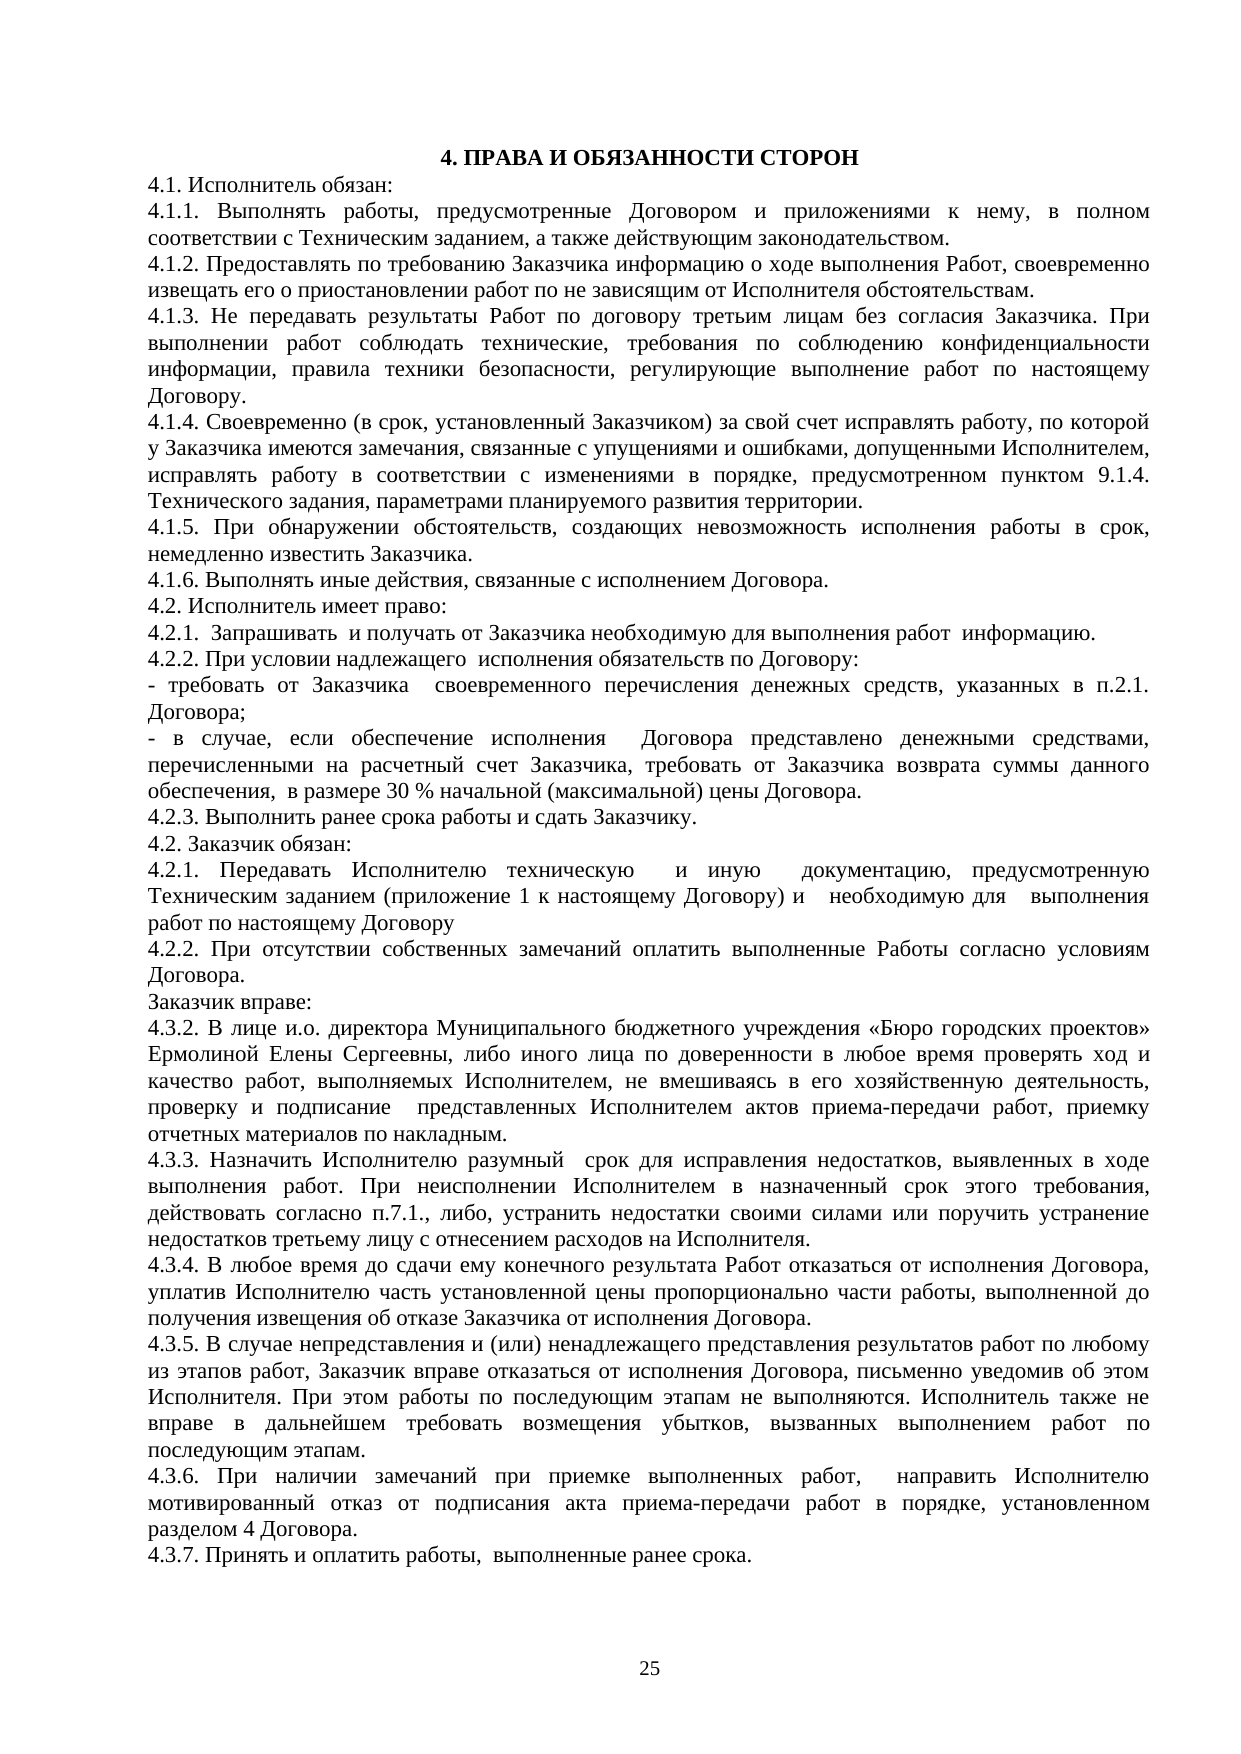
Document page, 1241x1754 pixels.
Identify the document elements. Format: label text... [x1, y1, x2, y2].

list - в случае, если обеспечение исполнения Договора представлено денежными средствами, перечисленными на расчетный счет Заказчика, требовать от Заказчика возврата суммы данного обеспечения, в размере 30 % начальной (максимальной) цены Договора. [148, 724, 1152, 803]
list Заказчик вправе: [148, 988, 1152, 1014]
list 4.2.3. Выполнить ранее срока работы и сдать Заказчику. [148, 803, 1152, 830]
list 4.3.6. При наличии замечаний при приемке выполненных работ, направить Исполнителю мотивированный отказ от подписания акта приема-передачи работ в порядке, установленном разделом 4 Договора. [148, 1462, 1152, 1541]
list 4.2.2. При условии надлежащего исполнения обязательств по Договору: [148, 645, 1152, 672]
list 4.1.2. Предоставлять по требованию Заказчика информацию о ходе выполнения Работ, своевременно извещать его о приостановлении работ по не зависящим от Исполнителя обстоятельствам. [148, 250, 1152, 303]
list 4.2.1. Запрашивать и получать от Заказчика необходимую для выполнения работ информацию. [148, 619, 1152, 645]
list 4.3.4. В любое время до сдачи ему конечного результата Работ отказаться от исполнения Договора, уплатив Исполнителю часть установленной цены пропорционально части работы, выполненной до получения извещения об отказе Заказчика от исполнения Договора. [148, 1251, 1152, 1330]
list 4.2.2. При отсутствии собственных замечаний оплатить выполненные Работы согласно условиям Договора. [148, 935, 1152, 988]
list 4.3.5. В случае непредставления и (или) ненадлежащего представления результатов работ по любому из этапов работ, Заказчик вправе отказаться от исполнения Договора, письменно уведомив об этом Исполнителя. При этом работы по последующим этапам не выполняются. Исполнитель также не вправе в дальнейшем требовать возмещения убытков, вызванных выполнением работ по последующим этапам. [148, 1330, 1152, 1462]
list 4.1.1. Выполнять работы, предусмотренные Договором и приложениями к нему, в полном соответствии с Техническим заданием, а также действующим законодательством. [148, 197, 1152, 250]
list 4.2. Заказчик обязан: [148, 830, 1152, 856]
list 4.2. Исполнитель имеет право: [148, 592, 1152, 619]
list 4.2.1. Передавать Исполнителю техническую и иную документацию, предусмотренную Техническим заданием (приложение 1 к настоящему Договору) и необходимую для выполнения работ по настоящему Договору [148, 856, 1152, 935]
list 4.1.3. Не передавать результаты Работ по договору третьим лицам без согласия Заказчика. При выполнении работ соблюдать технические, требования по соблюдению конфиденциальности информации, правила техники безопасности, регулирующие выполнение работ по настоящему Договору. [148, 303, 1152, 408]
list 4.1. Исполнитель обязан: [148, 171, 1152, 197]
list 4.1.6. Выполнять иные действия, связанные с исполнением Договора. [148, 566, 1152, 592]
list 4.3.3. Назначить Исполнителю разумный срок для исправления недостатков, выявленных в ходе выполнения работ. При неисполнении Исполнителем в назначенный срок этого требования, действовать согласно п.7.1., либо, устранить недостатки своими силами или поручить устранение недостатков третьему лицу с отнесением расходов на Исполнителя. [148, 1146, 1152, 1251]
list - требовать от Заказчика своевременного перечисления денежных средств, указанных в п.2.1. Договора; [148, 672, 1152, 724]
list 4.1.5. При обнаружении обстоятельств, создающих невозможность исполнения работы в срок, немедленно известить Заказчика. [148, 513, 1152, 566]
list 4.1.4. Своевременно (в срок, установленный Заказчиком) за свой счет исправлять работу, по которой у Заказчика имеются замечания, связанные с упущениями и ошибками, допущенными Исполнителем, исправлять работу в соответствии с изменениями в порядке, предусмотренном пунктом 9.1.4. Технического задания, параметрами планируемого развития территории. [148, 408, 1152, 513]
list 4. ПРАВА И ОБЯЗАННОСТИ СТОРОН [148, 144, 1152, 171]
list 4.3.2. В лице и.о. директора Муниципального бюджетного учреждения «Бюро городских проектов» Ермолиной Елены Сергеевны, либо иного лица по доверенности в любое время проверять ход и качество работ, выполняемых Исполнителем, не вмешиваясь в его хозяйственную деятельность, проверку и подписание представленных Исполнителем актов приема-передачи работ, приемку отчетных материалов по накладным. [148, 1014, 1152, 1146]
list 4.3.7. Принять и оплатить работы, выполненные ранее срока. [148, 1541, 1152, 1568]
